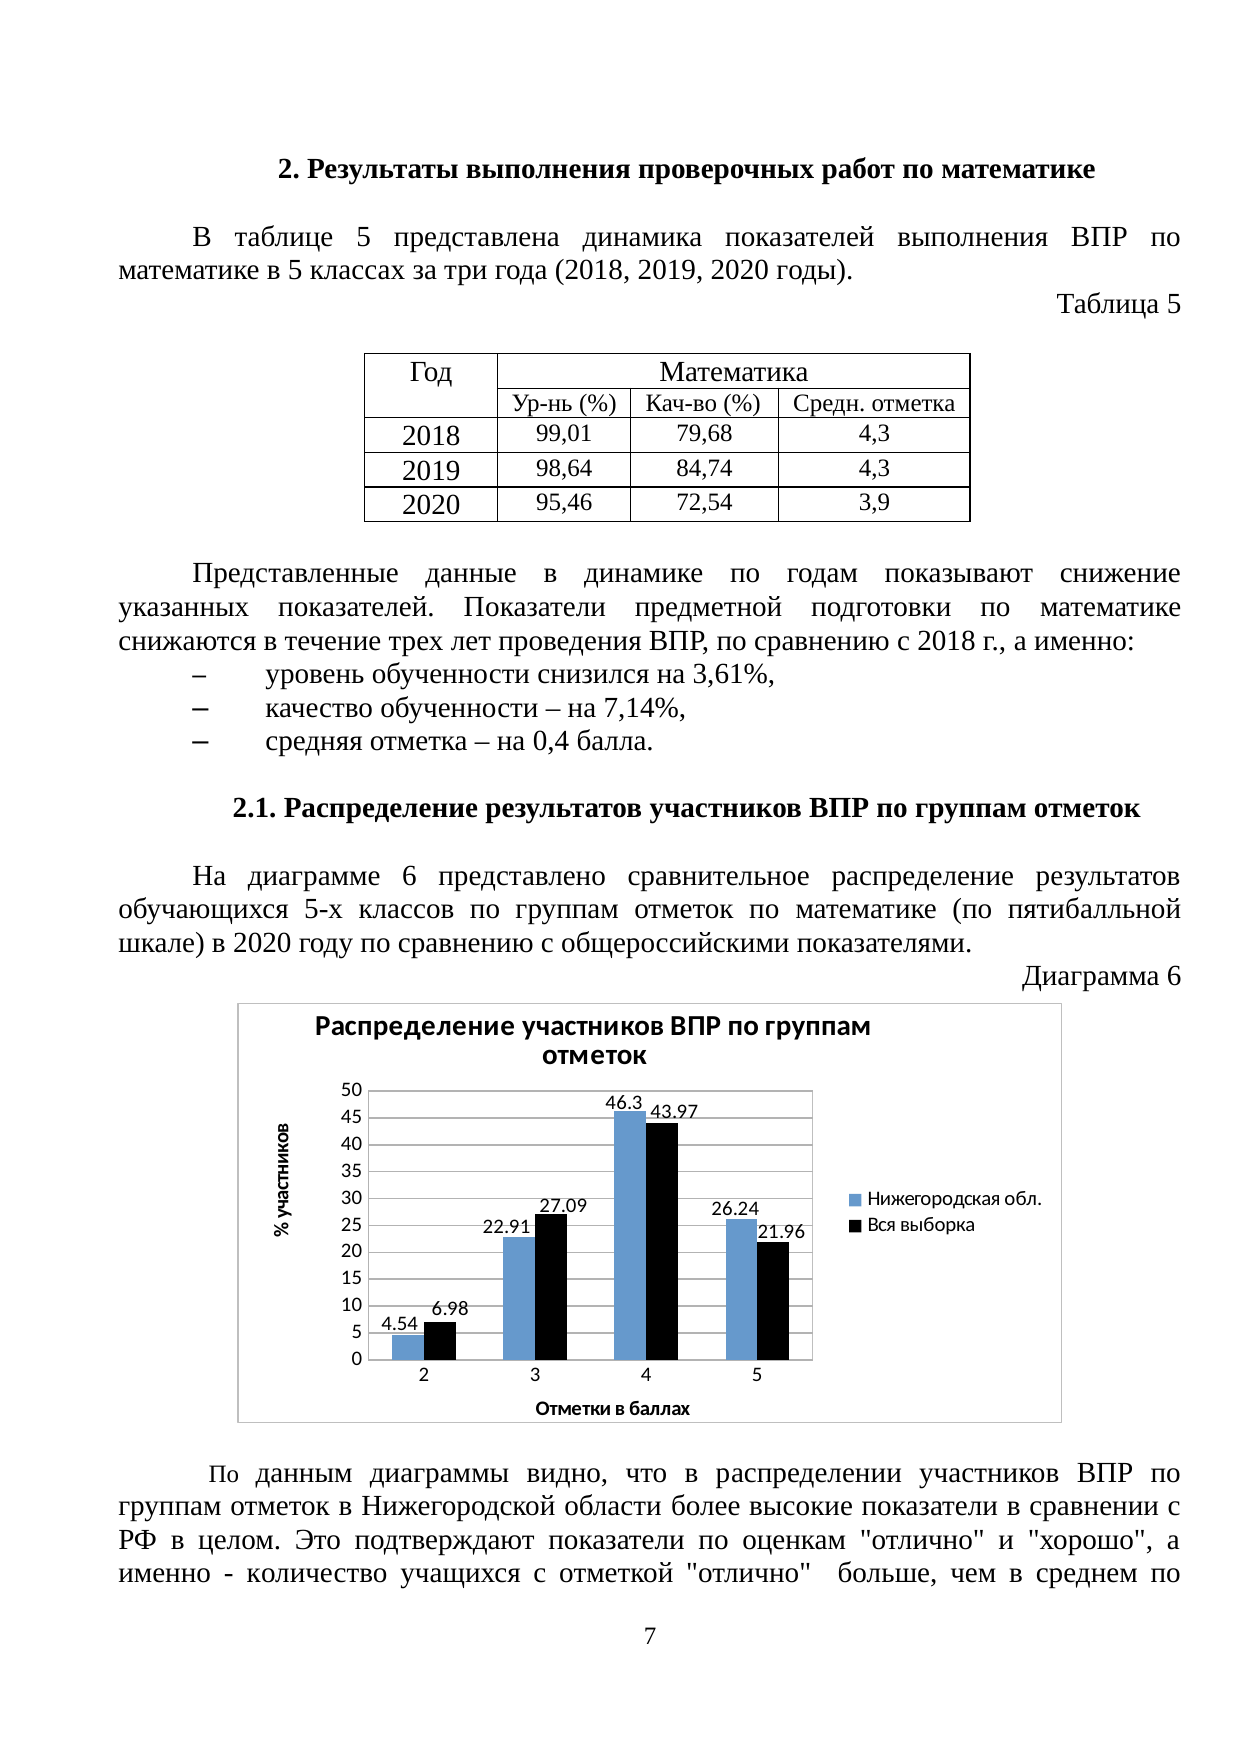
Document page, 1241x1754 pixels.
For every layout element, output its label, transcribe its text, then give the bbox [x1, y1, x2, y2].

list уровень обученности снизился на 3,61%, [118, 656, 1181, 690]
table_cell Средн. отметка [779, 389, 969, 417]
text 2.1. Распределение результатов участников ВПР по группам отметок [118, 791, 1181, 824]
table_cell 79,68 [631, 418, 778, 452]
text 2. Результаты выполнения проверочных работ по математике [118, 152, 1181, 185]
table_cell 2019 [365, 453, 497, 486]
table_cell 98,64 [498, 453, 630, 486]
table_cell 72,54 [631, 488, 778, 521]
text Представленные данные в динамике по годам показывают снижение указанных показателей. Показатели предметной подготовки по математике снижаются в течение трех лет проведения ВПР, по сравнению с 2018 г., а именно: [118, 556, 1181, 656]
list качество обученности – на 7,14%, [118, 690, 1181, 723]
text Таблица 5 [118, 286, 1181, 319]
table_header Год [365, 354, 497, 417]
table_cell 4,3 [779, 418, 969, 452]
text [118, 1455, 1181, 1589]
table_cell 3,9 [779, 488, 969, 521]
table_cell 84,74 [631, 453, 778, 486]
table_cell 4,3 [779, 453, 969, 486]
text Диаграмма 6 [118, 958, 1181, 992]
table_cell 2018 [365, 418, 497, 452]
table_cell 2020 [365, 488, 497, 521]
table_cell 99,01 [498, 418, 630, 452]
table_cell Кач-во (%) [631, 389, 778, 417]
table_header Математика [498, 354, 969, 387]
text На диаграмме 6 представлено сравнительное распределение результатов обучающихся 5-х классов по группам отметок по математике (по пятибалльной шкале) в 2020 году по сравнению с общероссийскими показателями. [118, 858, 1181, 958]
table_cell Ур-нь (%) [498, 389, 630, 417]
text В таблице 5 представлена динамика показателей выполнения ВПР по математике в 5 классах за три года (2018, 2019, 2020 годы). [118, 219, 1181, 286]
list средняя отметка – на 0,4 балла. [118, 723, 1181, 757]
table_cell 95,46 [498, 488, 630, 521]
